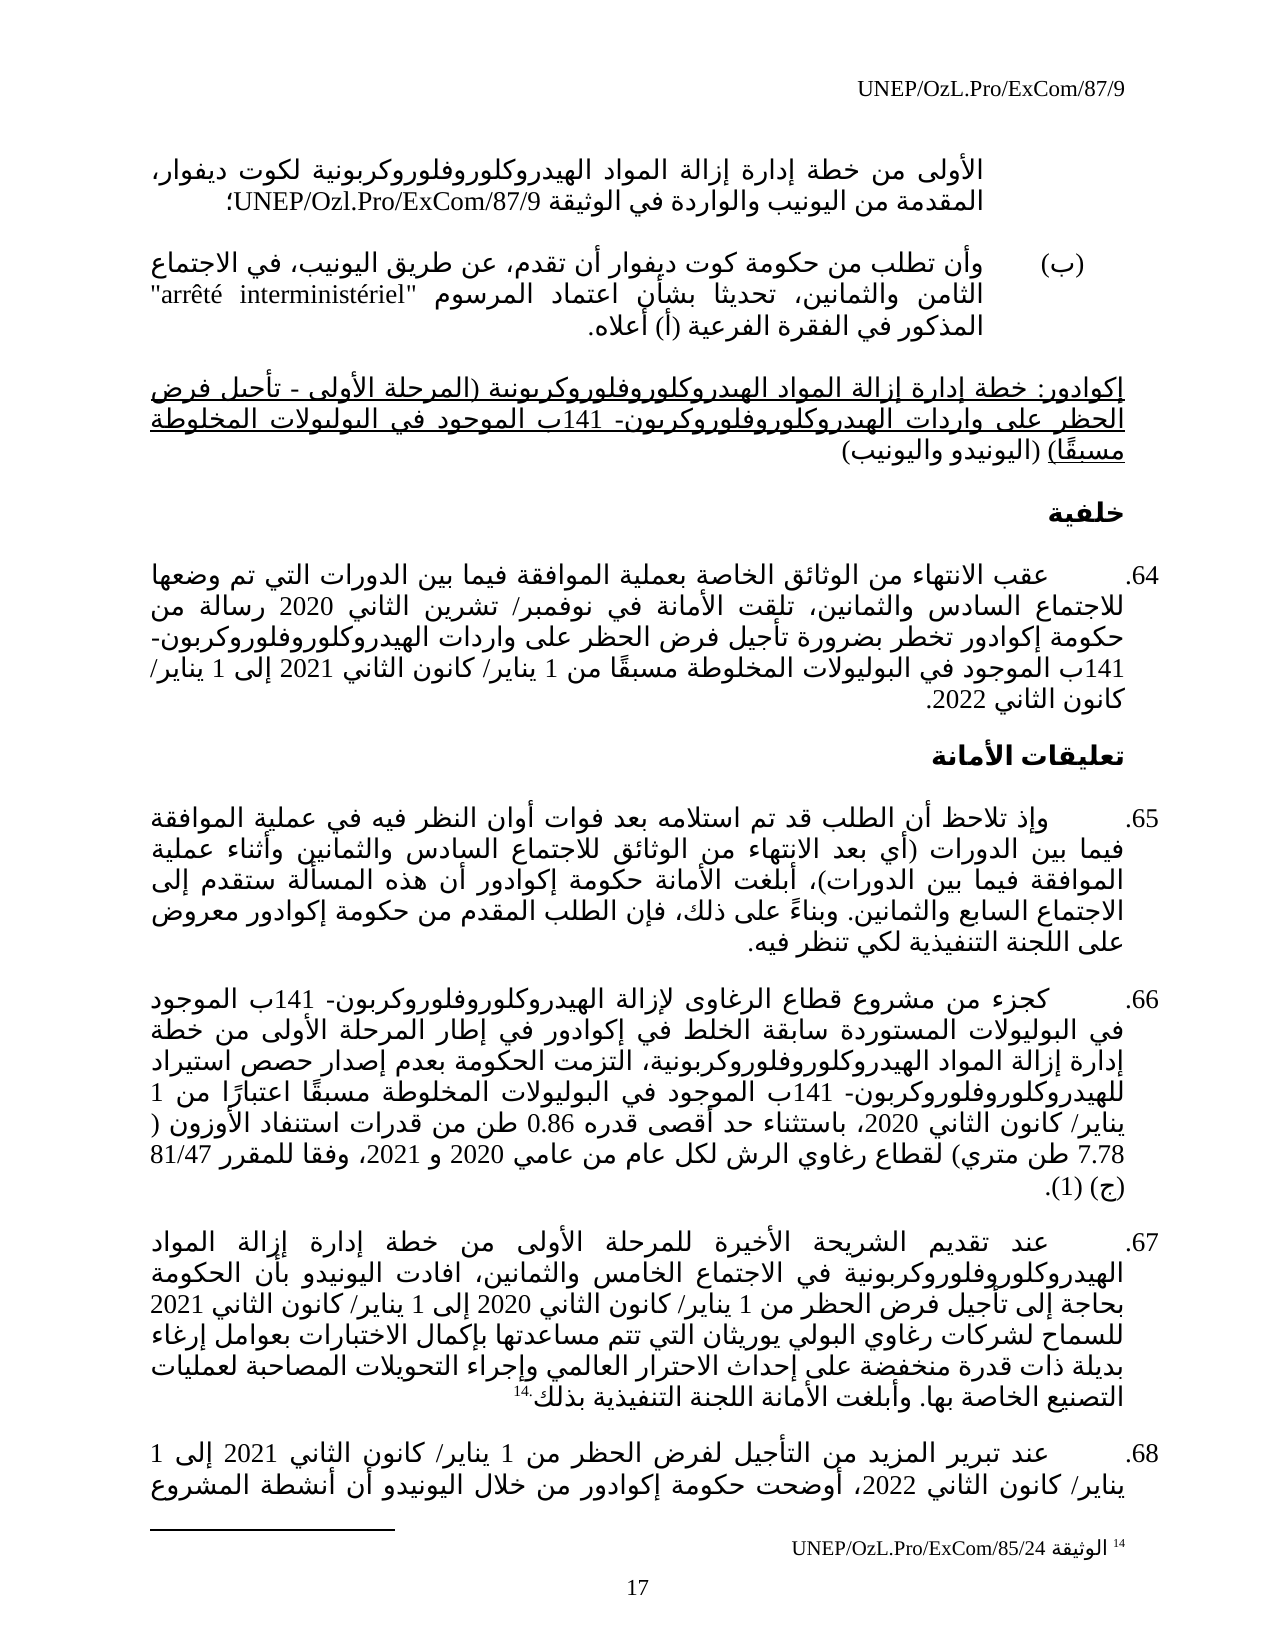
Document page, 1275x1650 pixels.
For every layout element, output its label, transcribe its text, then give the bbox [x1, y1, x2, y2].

subtitle وإذ تلاحظ أن الطلب قد تم استلامه بعد فوات أوان النظر فيه في عملية الموافقة فيما بين الدورات (أي بعد الانتهاء من الوثائق للاجتماع السادس والثمانين وأثناء عملية الموافقة فيما بين الدورات)، أبلغت الأمانة حكومة إكوادور أن هذه المسألة ستقدم إلى الاجتماع السابع والثمانين. وبناءً على ذلك، فإن الطلب المقدم من حكومة إكوادور معروض على اللجنة التنفيذية لكي تنظر فيه. [150, 802, 1125, 958]
text إكوادور: خطة إدارة إزالة المواد الهيدروكلوروفلوروكربونية (المرحلة الأولى - تأجيل فرض الحظر على واردات الهيدروكلوروفلوروكربون- 141ب الموجود في البوليولات المخلوطة مسبقًا) (اليونيدو واليونيب) [150, 372, 1125, 399]
subtitle عند تقديم الشريحة الأخيرة للمرحلة الأولى من خطة إدارة إزالة المواد الهيدروكلوروفلوروكربونية في الاجتماع الخامس والثمانين، افادت اليونيدو بأن الحكومة بحاجة إلى تأجيل فرض الحظر من 1 يناير/ كانون الثاني 2020 إلى 1 يناير/ كانون الثاني 2021 للسماح لشركات رغاوي البولي يوريثان التي تتم مساعدتها بإكمال الاختبارات بعوامل إرغاء بديلة ذات قدرة منخفضة على إحداث الاحترار العالمي وإجراء التحويلات المصاحبة لعمليات التصنيع الخاصة بها. وأبلغت الأمانة اللجنة التنفيذية بذلك. [150, 1226, 1125, 1413]
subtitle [150, 1438, 1125, 1500]
text خلفية [150, 497, 1125, 528]
subtitle كجزء من مشروع قطاع الرغاوى لإزالة الهيدروكلوروفلوروكربون- 141ب الموجود في البوليولات المستوردة سابقة الخلط في إكوادور في إطار المرحلة الأولى من خطة إدارة إزالة المواد الهيدروكلوروفلوروكربونية، التزمت الحكومة بعدم إصدار حصص استيراد للهيدروكلوروفلوروكربون- 141ب الموجود في البوليولات المخلوطة مسبقًا اعتبارًا من 1 يناير/ كانون الثاني 2020، باستثناء حد أقصى قدره 0.86 طن من قدرات استنفاد الأوزون (7.78 طن متري) لقطاع رغاوي الرش لكل عام من عامي 2020 و 2021، وفقا للمقرر 81/47 (ج) (1). [150, 983, 1125, 1201]
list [150, 154, 1041, 216]
subtitle عقب الانتهاء من الوثائق الخاصة بعملية الموافقة فيما بين الدورات التي تم وضعها للاجتماع السادس والثمانين، تلقت الأمانة في نوفمبر/ تشرين الثاني 2020 رسالة من حكومة إكوادور تخطر بضرورة تأجيل فرض الحظر على واردات الهيدروكلوروفلوروكربون- 141ب الموجود في البوليولات المخلوطة مسبقًا من 1 يناير/ كانون الثاني 2021 إلى 1 يناير/ كانون الثاني 2022. [150, 559, 1125, 715]
text تعليقات الأمانة [150, 740, 1125, 771]
list وأن تطلب من حكومة كوت ديفوار أن تقدم، عن طريق اليونيب، في الاجتماع الثامن والثمانين، تحديثا بشأن اعتماد المرسوم "arrêté interministériel" المذكور في الفقرة الفرعية (أ) أعلاه. [150, 247, 1041, 341]
text إكوادور: خطة إدارة إزالة المواد الهيدروكلوروفلوروكربونية (المرحلة الأولى - تأجيل فرض الحظر على واردات الهيدروكلوروفلوروكربون- 141ب الموجود في البوليولات المخلوطة مسبقًا) (اليونيدو واليونيب) [150, 432, 1125, 466]
text إكوادور: خطة إدارة إزالة المواد الهيدروكلوروفلوروكربونية (المرحلة الأولى - تأجيل فرض الحظر على واردات الهيدروكلوروفلوروكربون- 141ب الموجود في البوليولات المخلوطة مسبقًا) (اليونيدو واليونيب) [150, 400, 1125, 430]
